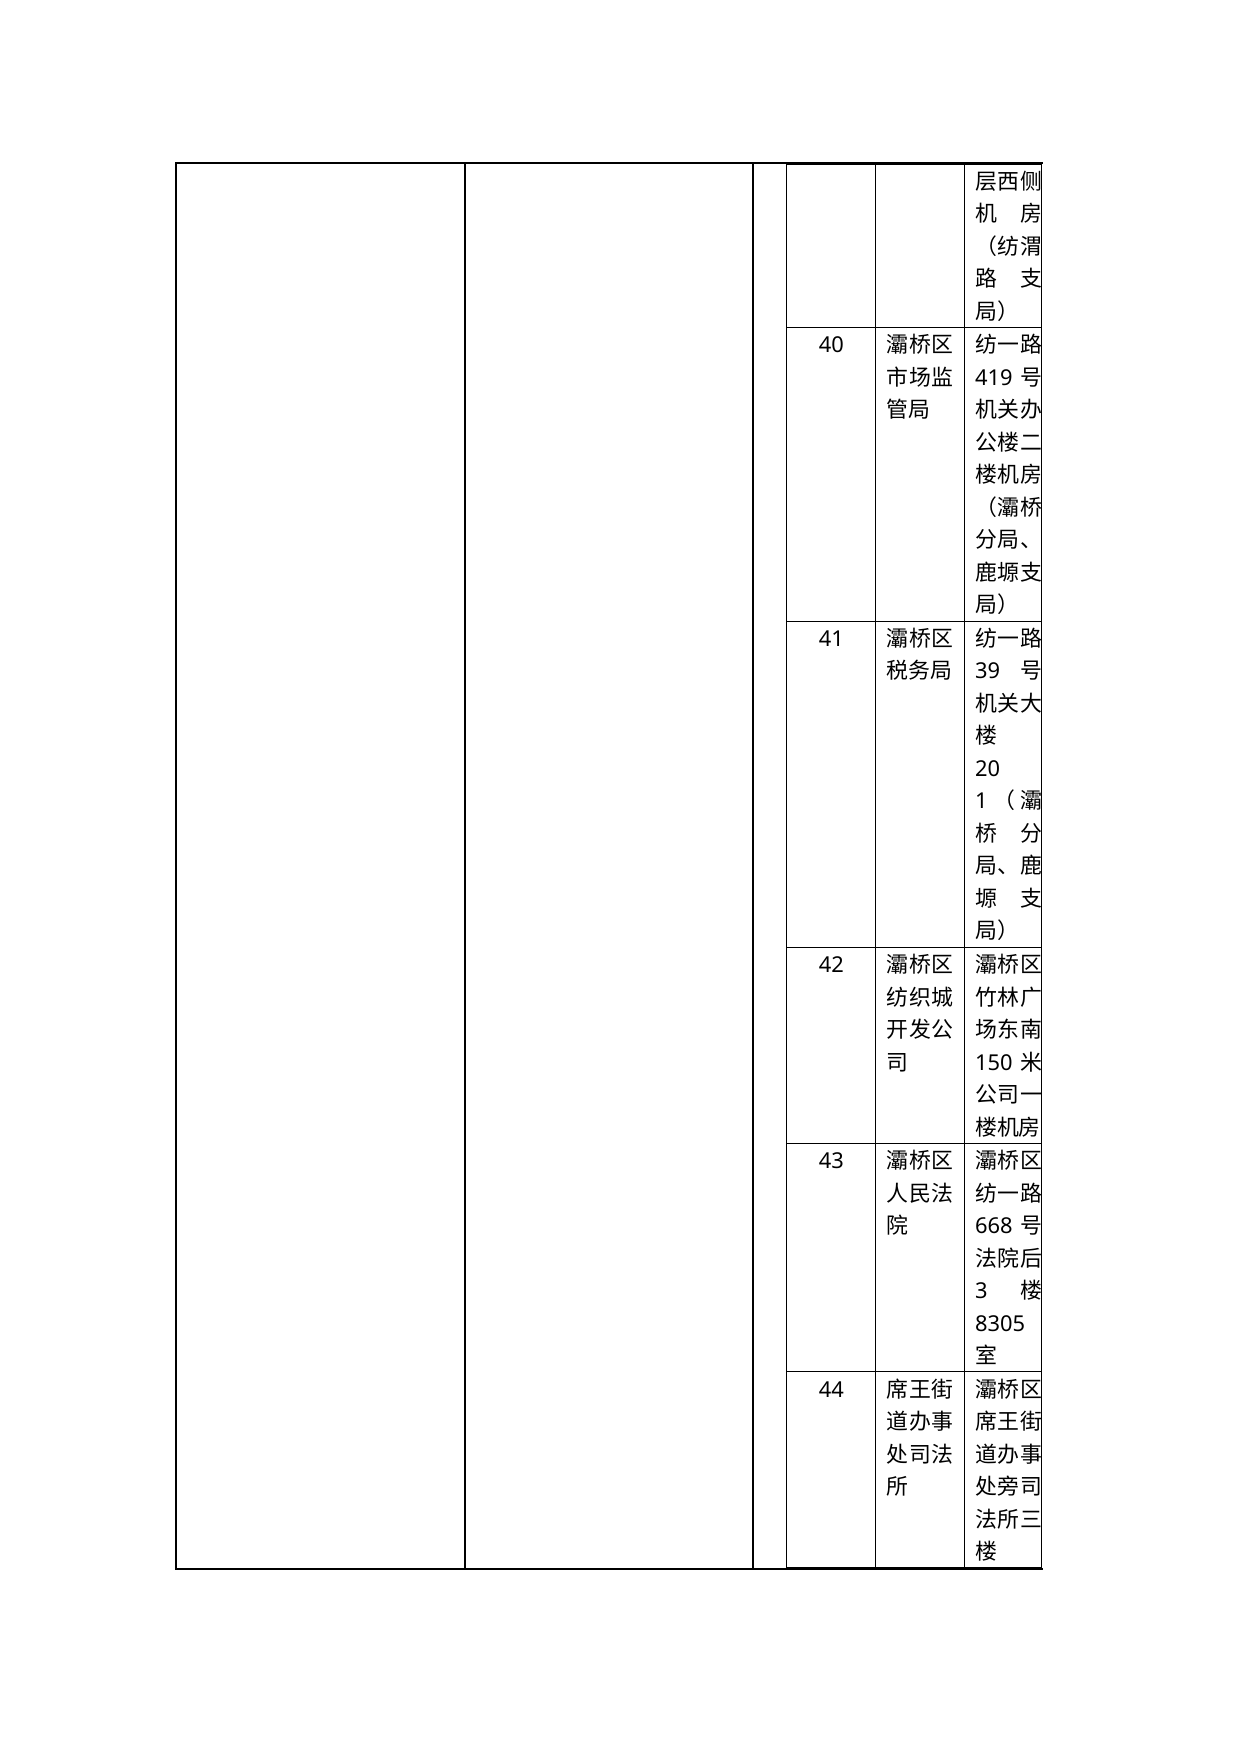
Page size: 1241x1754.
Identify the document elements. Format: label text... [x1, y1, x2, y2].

table_cell 1 [177, 164, 464, 1568]
table_cell [466, 164, 752, 1568]
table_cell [787, 1372, 875, 1567]
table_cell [787, 165, 875, 327]
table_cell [876, 1372, 964, 1567]
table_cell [965, 1372, 1041, 1567]
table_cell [876, 165, 964, 327]
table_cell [754, 164, 786, 1568]
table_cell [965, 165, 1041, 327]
